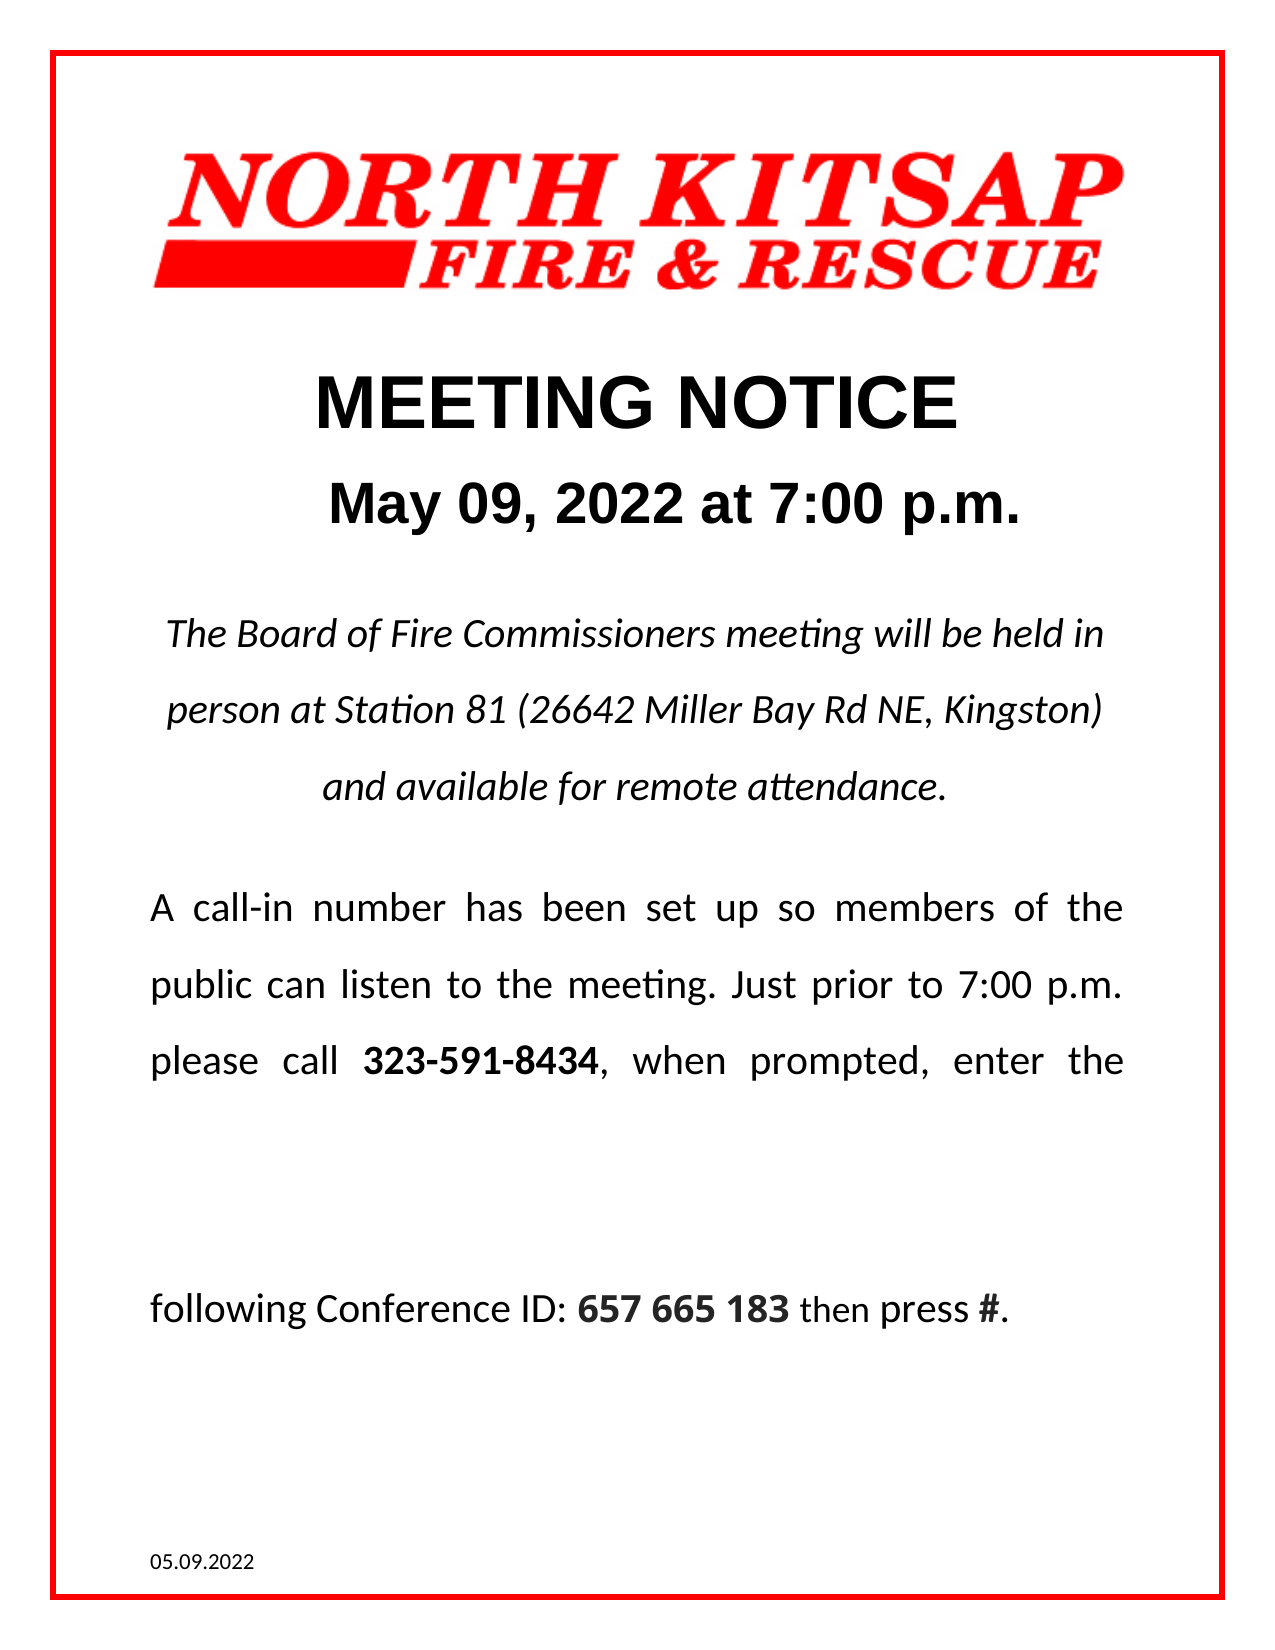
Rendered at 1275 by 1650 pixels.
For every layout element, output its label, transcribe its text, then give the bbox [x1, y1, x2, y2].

text A call-in number has been set up so members of the public can listen to the meeting. Just prior to 7:00 p.m. please call 323-591-8434, when prompted, enter the following Conference ID: 657 665 183 then press #. [150, 881, 1125, 1359]
text MEETING NOTICE [150, 358, 1125, 445]
text May 09, 2022 at 7:00 p.m. [150, 468, 1125, 535]
text The Board of Fire Commissioners meeting will be held in person at Station 81 (26642 Miller Bay Rd NE, Kingston) and available for remote attendance. [150, 607, 1125, 810]
picture [150, 150, 1125, 293]
